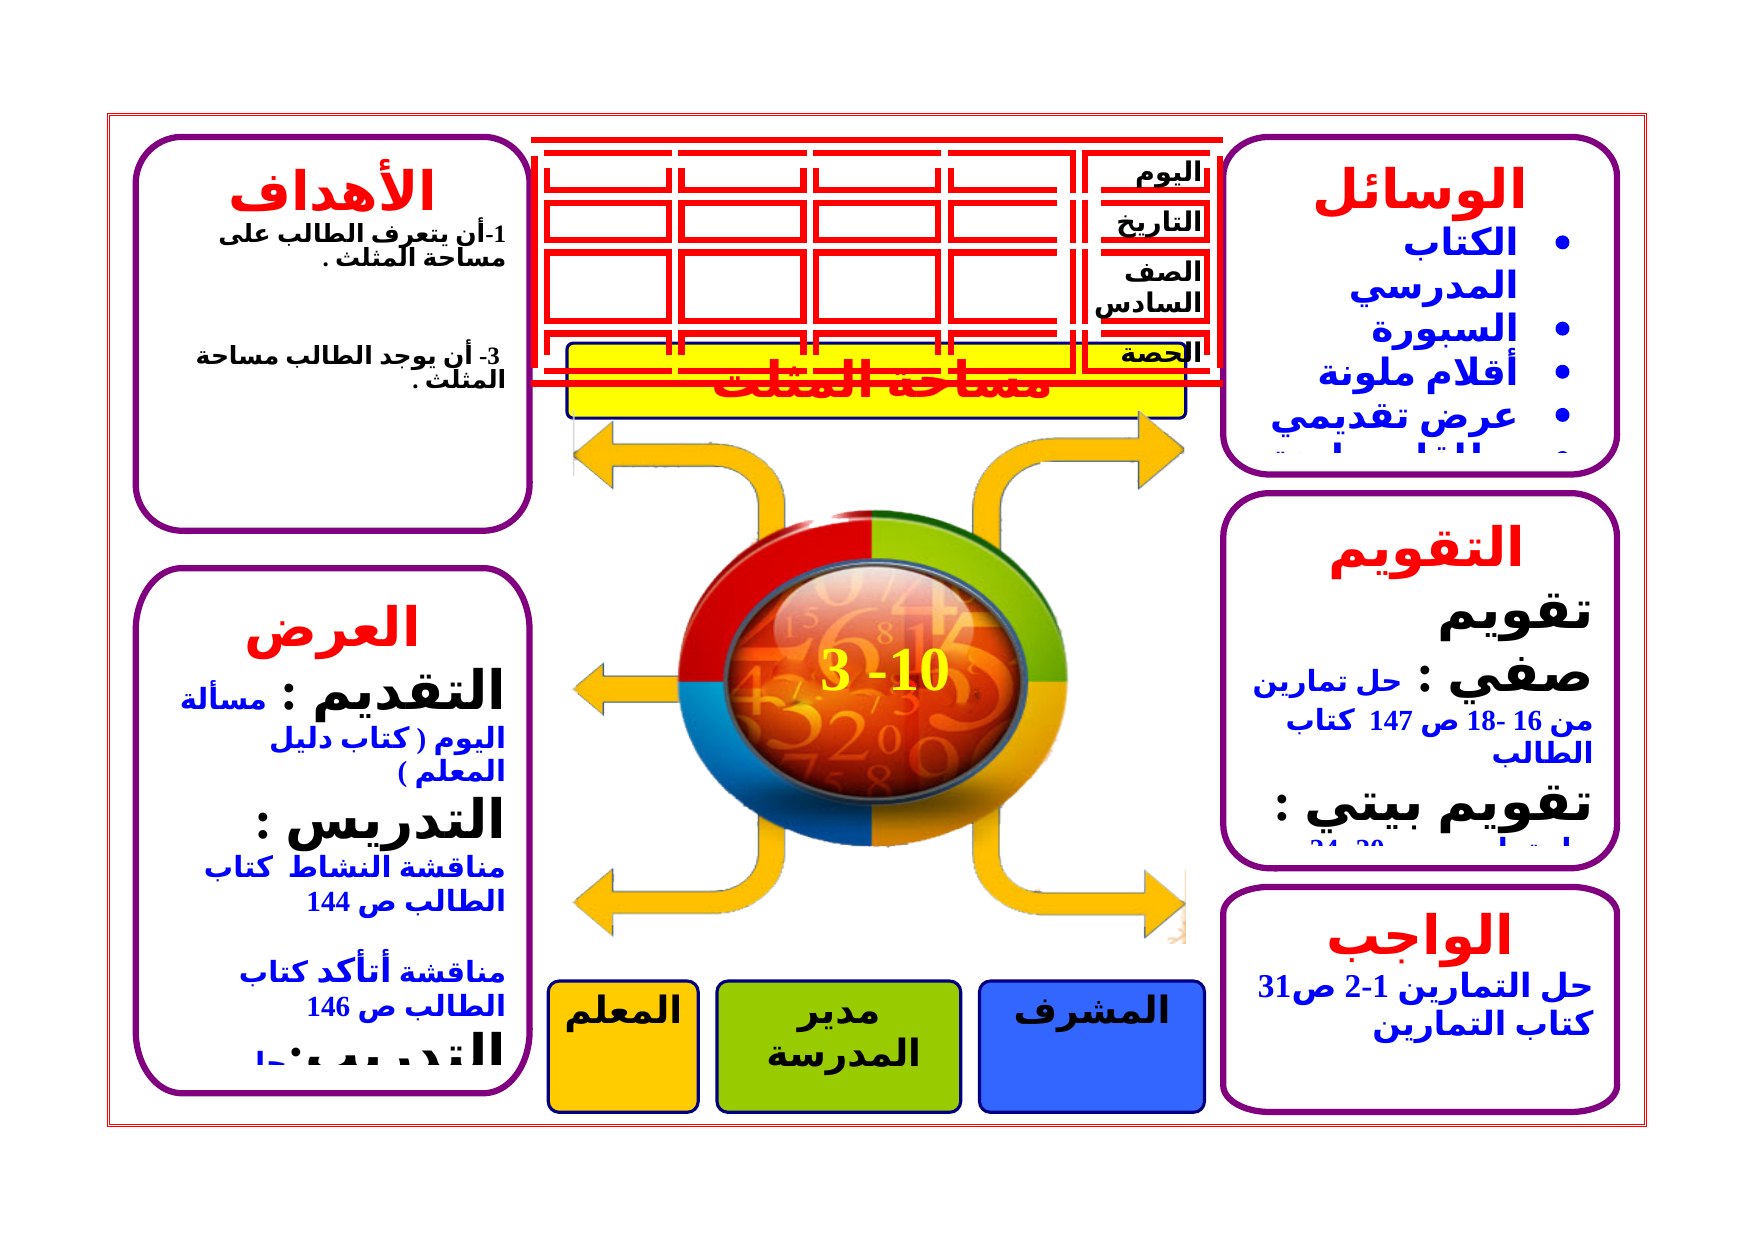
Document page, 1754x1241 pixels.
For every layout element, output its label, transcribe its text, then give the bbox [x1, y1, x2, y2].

table_header اليوم [1079, 143, 1213, 187]
table_header [810, 143, 944, 187]
table_cell [810, 237, 944, 318]
table_cell [541, 187, 675, 237]
table_header [675, 143, 810, 187]
table_cell [944, 237, 1079, 318]
table_cell [810, 187, 944, 237]
table_cell [541, 237, 675, 318]
table_cell [675, 237, 810, 318]
table_cell الصف السادس [1079, 237, 1213, 318]
table_cell [675, 187, 810, 237]
table_cell الحصة [1079, 318, 1213, 368]
picture [567, 399, 1186, 944]
table_cell [810, 318, 944, 368]
table_cell [944, 318, 1079, 368]
table_header [944, 143, 1079, 187]
table_cell [675, 318, 810, 368]
table_cell [541, 318, 675, 368]
table_cell [944, 187, 1079, 237]
table_header [541, 143, 675, 187]
table_cell التاريخ [1079, 187, 1213, 237]
